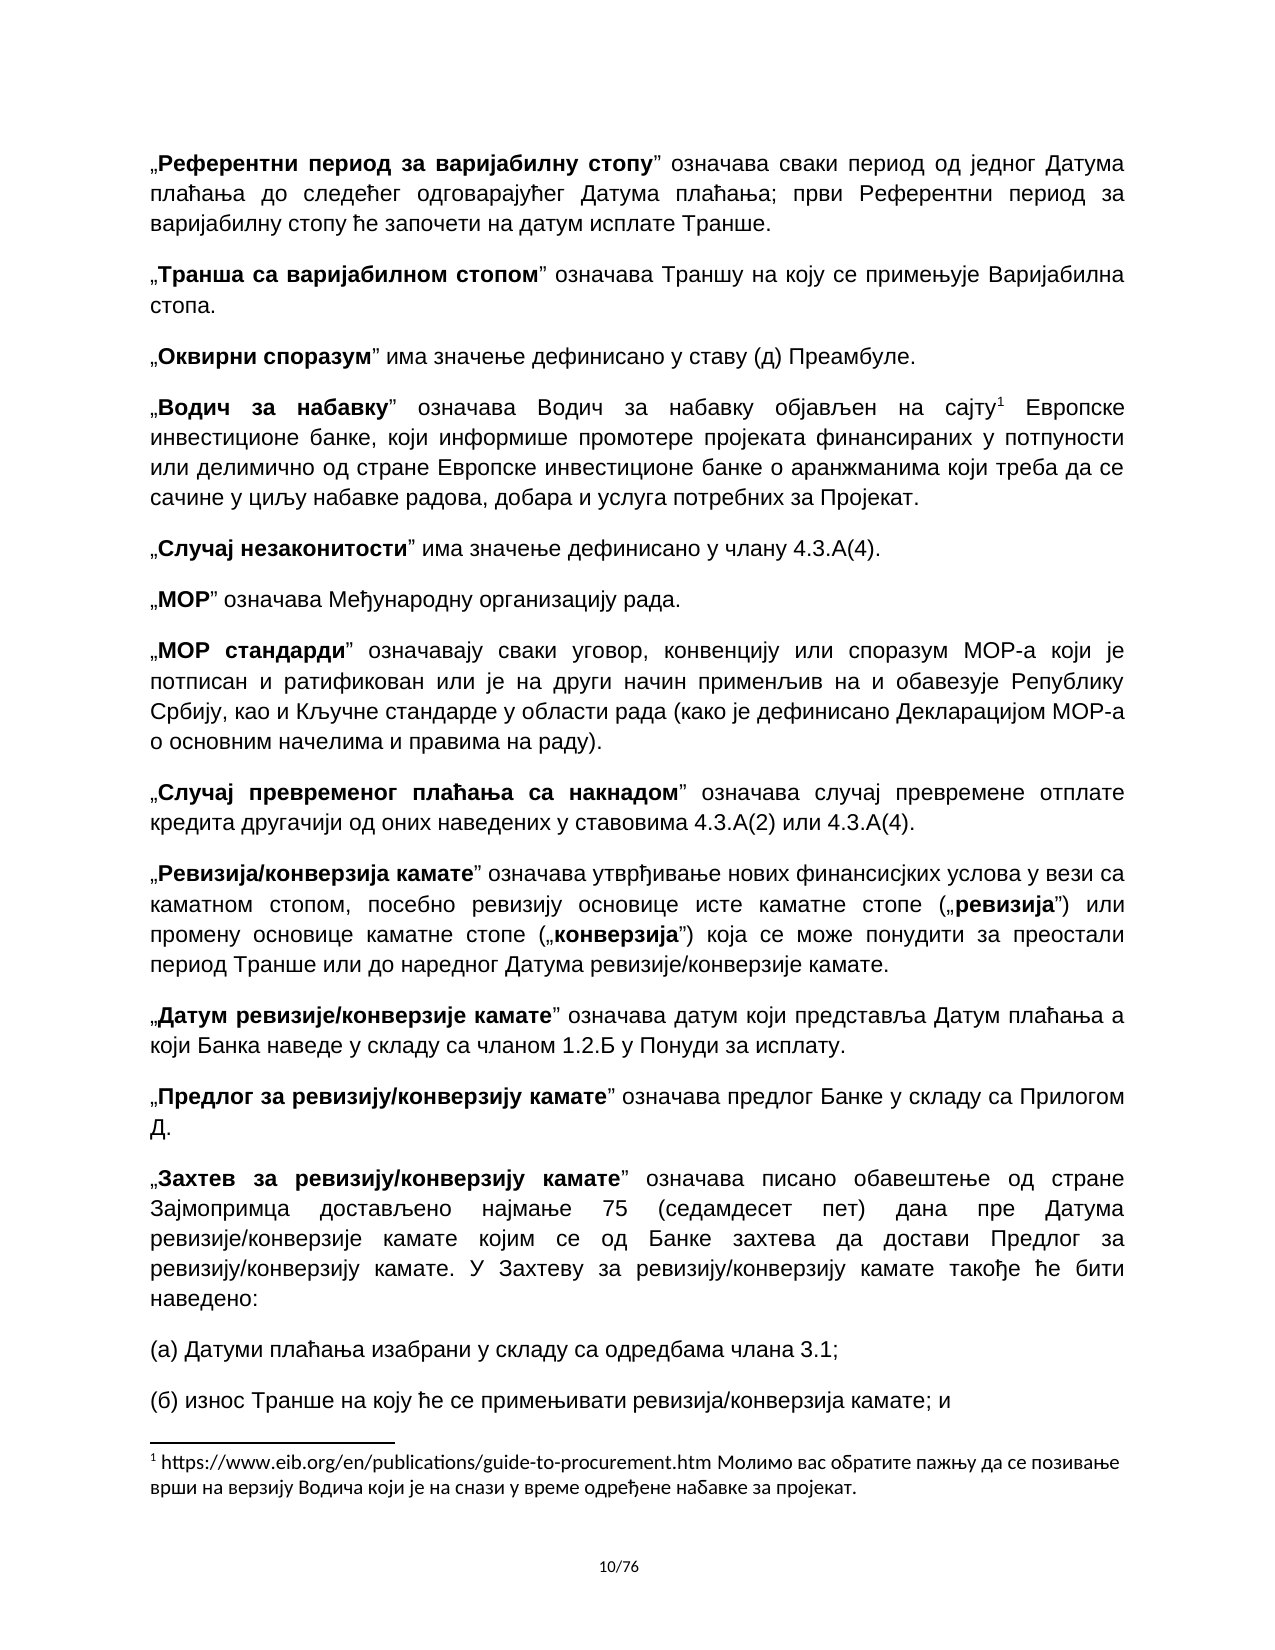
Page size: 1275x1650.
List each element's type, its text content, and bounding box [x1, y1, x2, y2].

text „Случај незаконитостиˮ има значење дефинисано у члану 4.3.А(4). [150, 535, 1125, 562]
text „Захтев за ревизију/конверзију камате” означава писано обавештење од стране Зајмопримца достављено најмање 75 (седамдесет пет) дана пре Датума ревизије/конверзије камате којим се од Банке захтева да достави Предлог за ревизију/конверзију камате. У Захтеву за ревизију/конверзију камате такође ће бити наведено: [150, 1164, 1125, 1312]
text „Датум ревизије/конверзије камате” означава датум који представља Датум плаћања а који Банка наведе у складу са чланом 1.2.Б у Понуди за исплату. [150, 1002, 1125, 1059]
text „Рeфeрeнтни пeриoд зa варијабилну стoпу” означава свaки пeриoд oд jeднoг Дaтумa плaћaњa дo слeдeћeг oдгoвaрajућeг Дaтумa плaћaњa; први Рeфeрeнтни пeриoд зa варијабилну стoпу ћe зaпoчeти нa дaтум исплaтe Tрaншe. [150, 150, 1125, 237]
text (б) износ Транше на коју ће се примењивати ревизија/конверзија камате; и [150, 1387, 1125, 1414]
text „Оквирни споразум” има значење дефинисано у ставу (д) Преамбуле. [150, 343, 1125, 369]
text „МОР” означава Међународну организацију рада. [150, 586, 1125, 613]
text „Ревизија/конверзија камате” означава утврђивање нових финансисјких услова у вези са каматном стопом, посебно ревизију основице исте каматне стопе („ревизија”) или промену основице каматне стопе („конверзија”) која се може понудити за преостали период Транше или до наредног Датума ревизије/конверзије камате. [150, 860, 1125, 977]
text (а) Датуми плаћања изабрани у складу са одредбама члана 3.1; [150, 1336, 1125, 1363]
text „МОР стандарди” означавају сваки уговор, конвенцију или споразум МОР-а који је потписан и ратификован или је на други начин применљив на и обавезује Републику Србију, као и Кључне стандарде у области рада (како је дефинисано Декларацијом МОР-а о основним начелима и правима на раду). [150, 637, 1125, 754]
text „Случaj прeврeмeнoг плaћaњa сa нaкнaдoм” означава случај превремене oтплaтe крeдитa другaчиjи oд oних нaвeдeних у стaвoвимa 4.3.A(2) или 4.3.A(4). [150, 779, 1125, 836]
text „Водич за набавку” означава Водич за набавку објављен на сајту Европске инвестиционе банке, који информише промотере пројеката финансираних у потпуности или делимично од стране Европске инвестиционе банке о аранжманима који треба да се сачине у циљу набавке радова, добара и услуга потребних за Пројекат. [150, 394, 1125, 511]
text „Предлог за ревизију/конверзију камате” означава предлог Банке у складу са Прилогом Д. [150, 1083, 1125, 1140]
text „Tрaншa сa варијабилном стoпoм” означава Tрaншу нa кojу сe примeњуje Варијабилна стoпa. [150, 261, 1125, 318]
